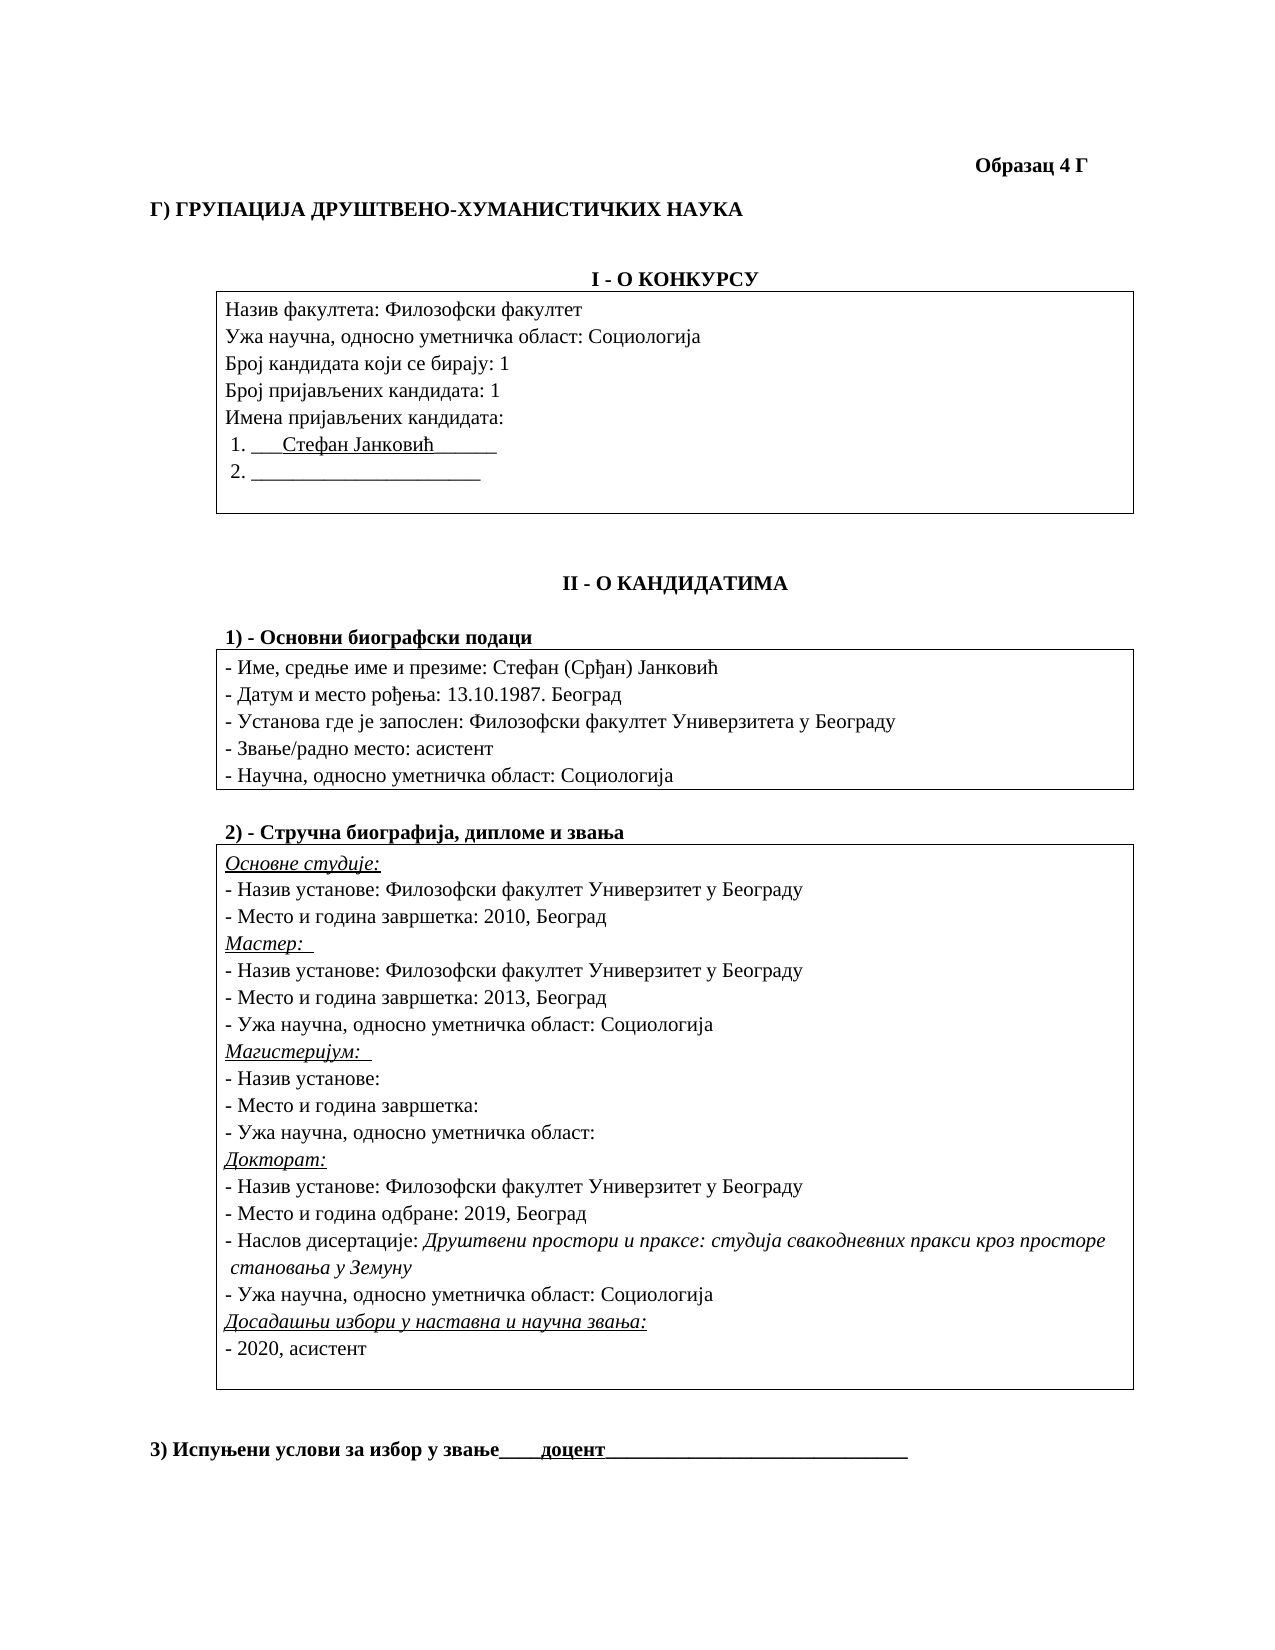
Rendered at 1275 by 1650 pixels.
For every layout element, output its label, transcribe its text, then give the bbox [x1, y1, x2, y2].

text - Ужа научна, односно уметничка област: [217, 1114, 1133, 1141]
text 3) Испуњени услови за избор у звање____доцент_____________________________ [150, 1434, 1125, 1461]
text - Датум и место рођења: 13.10.1987. Београд [217, 676, 1133, 703]
text - Установа где је запослен: Филозофски факултет Универзитета у Београду [217, 703, 1133, 730]
text Образац 4 Г [150, 150, 1125, 177]
text - Место и година завршетка: 2013, Београд [217, 979, 1133, 1006]
text Докторат: [217, 1141, 1133, 1168]
text 1) - Основни биографски подаци [225, 622, 1125, 649]
text Досадашњи избори у наставна и научна звања: [217, 1303, 1133, 1330]
text - Место и година одбране: 2019, Београд [217, 1195, 1133, 1222]
text - Место и година завршетка: 2010, Београд [217, 898, 1133, 925]
text - Научна, односно уметничка област: Социологија [217, 757, 1133, 789]
text Основне студије: [217, 845, 1133, 871]
text - Звање/радно место: асистент [217, 730, 1133, 757]
text 1. ___Стефан Јанковић______ [217, 426, 1133, 453]
text Г) ГРУПАЦИЈА ДРУШТВЕНО-ХУМАНИСТИЧКИХ НАУКА [150, 194, 1125, 221]
text 2) - Стручна биографија, дипломе и звања [225, 817, 1125, 844]
text - Назив установе: [217, 1060, 1133, 1087]
text Ужа научна, oдносно уметничка област: Социологија [217, 318, 1133, 345]
text - 2020, асистент [217, 1330, 1133, 1360]
text Имена пријављених кандидата: [217, 399, 1133, 426]
text Број пријављених кандидата: 1 [217, 372, 1133, 399]
text - Назив установе: Филозофски факултет Универзитет у Београду [217, 952, 1133, 979]
text Мастер: [217, 925, 1133, 952]
text - Ужа научна, односно уметничка област: Социологија [217, 1276, 1133, 1303]
text 2. ______________________ [217, 453, 1133, 483]
text Магистеријум: [217, 1033, 1133, 1060]
text I - О КОНКУРСУ [225, 264, 1125, 291]
text - Ужа научна, односно уметничка област: Социологија [217, 1006, 1133, 1033]
text - Назив установе: Филозофски факултет Универзитет у Београду [217, 1168, 1133, 1195]
text - Место и година завршетка: [217, 1087, 1133, 1114]
text - Име, средње име и презиме: Стефан (Срђан) Јанковић [217, 650, 1133, 676]
text - Наслов дисертације: Друштвени простори и праксе: студија свакодневних пракси кроз просторе становања у Земуну [217, 1222, 1133, 1276]
text Назив факултета: Филозофски факултет [217, 292, 1133, 318]
text Број кандидата који се бирају: 1 [217, 345, 1133, 372]
text - Назив установе: Филозофски факултет Универзитет у Београду [217, 871, 1133, 898]
text II - О КАНДИДАТИМА [225, 568, 1125, 595]
